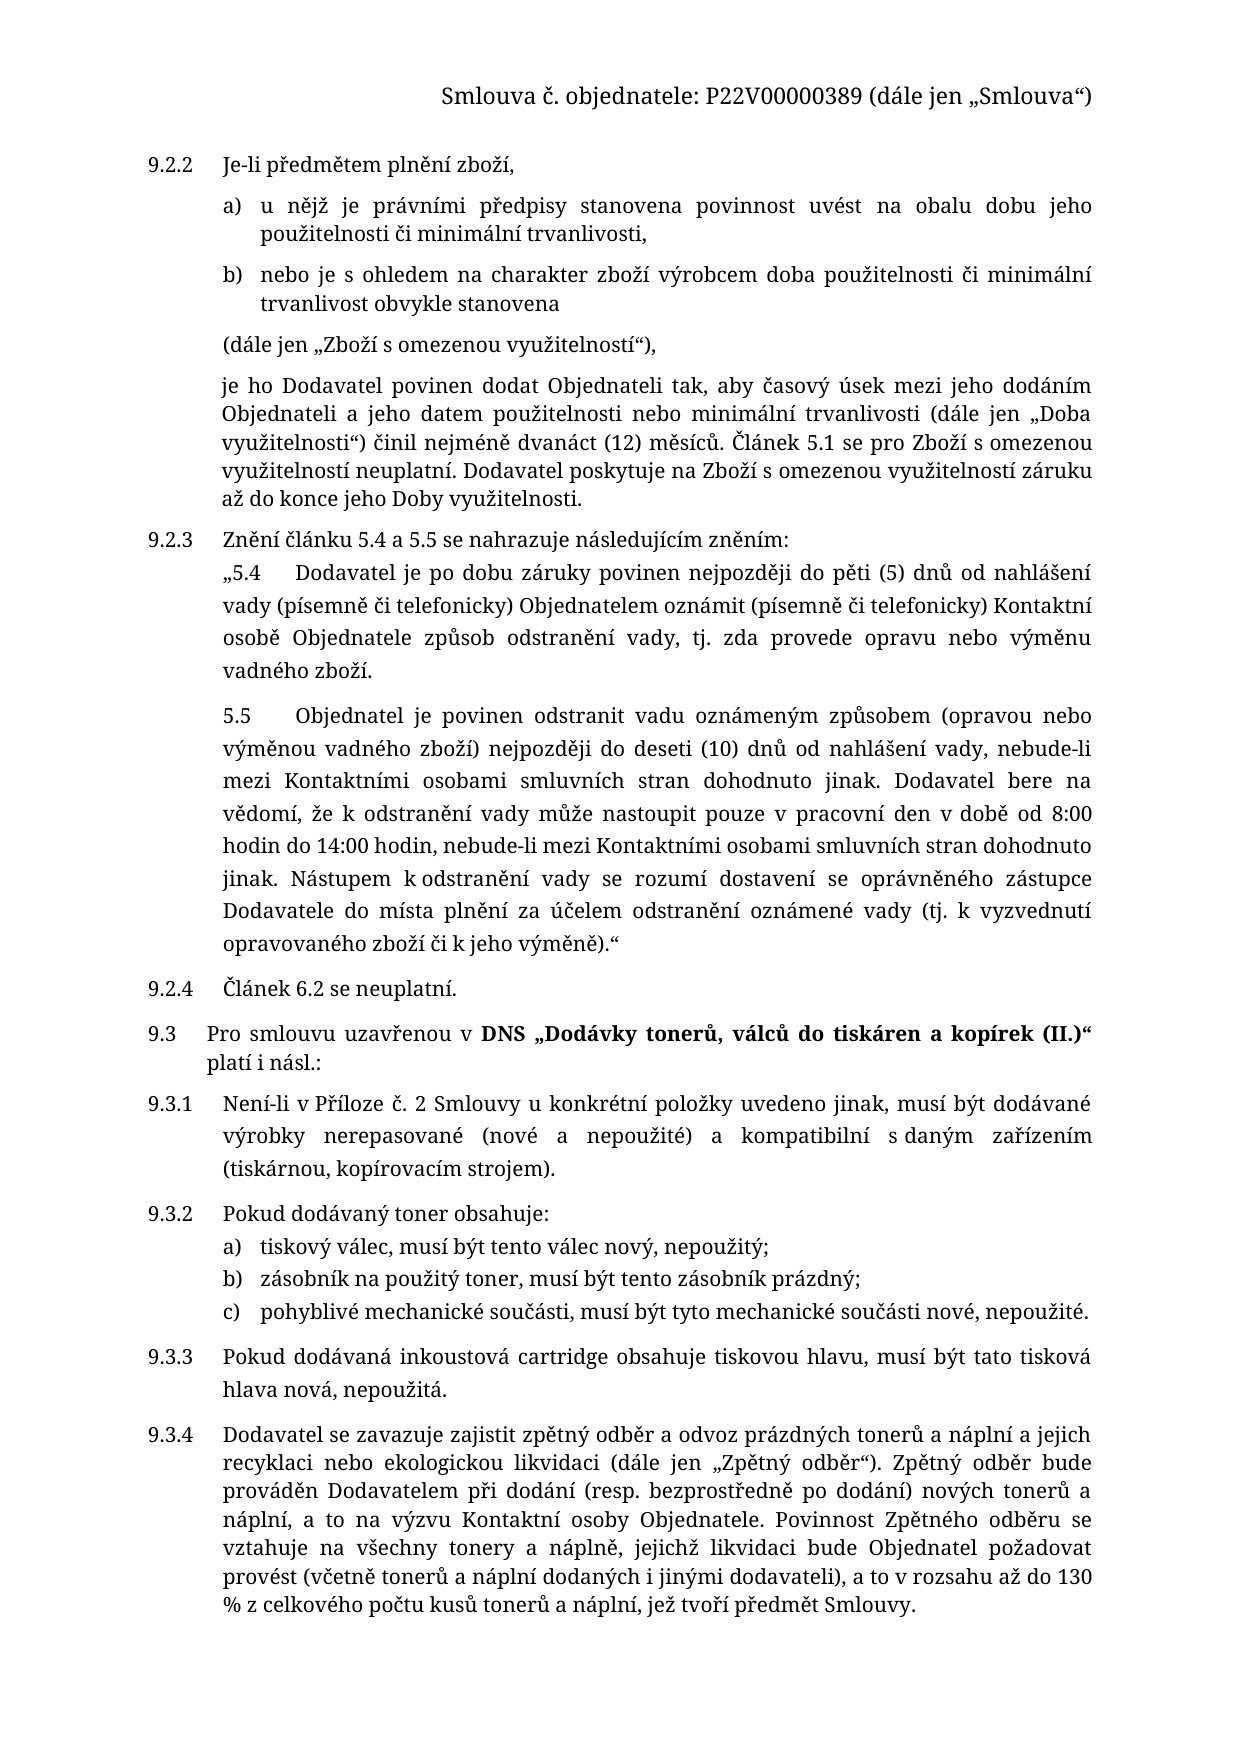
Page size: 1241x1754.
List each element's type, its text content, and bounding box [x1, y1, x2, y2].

list 5.5 Objednatel je povinen odstranit vadu oznámeným způsobem (opravou nebo výměnou vadného zboží) nejpozději do deseti (10) dnů od nahlášení vady, nebude-li mezi Kontaktními osobami smluvních stran dohodnuto jinak. Dodavatel bere na vědomí, že k odstranění vady může nastoupit pouze v pracovní den v době od 8:00 hodin do 14:00 hodin, nebude-li mezi Kontaktními osobami smluvních stran dohodnuto jinak. Nástupem k odstranění vady se rozumí dostavení se oprávněného zástupce Dodavatele do místa plnění za účelem odstranění oznámené vady (tj. k vyzvednutí opravovaného zboží či k jeho výměně).“ [223, 701, 1093, 958]
text je ho Dodavatel povinen dodat Objednateli tak, aby časový úsek mezi jeho dodáním Objednateli a jeho datem použitelnosti nebo minimální trvanlivosti (dále jen „Doba využitelnosti“) činil nejméně dvanáct (12) měsíců. Článek 5.1 se pro Zboží s omezenou využitelností neuplatní. Dodavatel poskytuje na Zboží s omezenou využitelností záruku až do konce jeho Doby využitelnosti. [221, 371, 1093, 513]
list Znění článku 5.4 a 5.5 se nahrazuje následujícím zněním: [148, 526, 1093, 554]
list Je-li předmětem plnění zboží, [148, 150, 1093, 179]
list „5.4 Dodavatel je po dobu záruky povinen nejpozději do pěti (5) dnů od nahlášení vady (písemně či telefonicky) Objednatelem oznámit (písemně či telefonicky) Kontaktní osobě Objednatele způsob odstranění vady, tj. zda provede opravu nebo výměnu vadného zboží. [223, 558, 1093, 684]
list pohyblivé mechanické součásti, musí být tyto mechanické součásti nové, nepoužité. [223, 1297, 1093, 1325]
list Pokud dodávaná inkoustová cartridge obsahuje tiskovou hlavu, musí být tato tisková hlava nová, nepoužitá. [148, 1342, 1093, 1403]
list Článek 6.2 se neuplatní. [148, 974, 1093, 1003]
text (dále jen „Zboží s omezenou využitelností“), [223, 330, 1093, 358]
list zásobník na použitý toner, musí být tento zásobník prázdný; [223, 1264, 1093, 1293]
list tiskový válec, musí být tento válec nový, nepoužitý; [223, 1232, 1093, 1260]
list Pokud dodávaný toner obsahuje: [148, 1199, 1093, 1228]
list Dodavatel se zavazuje zajistit zpětný odběr a odvoz prázdných tonerů a náplní a jejich recyklaci nebo ekologickou likvidaci (dále jen „Zpětný odběr“). Zpětný odběr bude prováděn Dodavatelem při dodání (resp. bezprostředně po dodání) nových tonerů a náplní, a to na výzvu Kontaktní osoby Objednatele. Povinnost Zpětného odběru se vztahuje na všechny tonery a náplně, jejichž likvidaci bude Objednatel požadovat provést (včetně tonerů a náplní dodaných i jinými dodavateli), a to v rozsahu až do 130 % z celkového počtu kusů tonerů a náplní, jež tvoří předmět Smlouvy. [148, 1420, 1093, 1619]
list u nějž je právními předpisy stanovena povinnost uvést na obalu dobu jeho použitelnosti či minimální trvanlivosti, [223, 191, 1093, 248]
list nebo je s ohledem na charakter zboží výrobcem doba použitelnosti či minimální trvanlivost obvykle stanovena [223, 261, 1093, 317]
list Není-li v Příloze č. 2 Smlouvy u konkrétní položky uvedeno jinak, musí být dodávané výrobky nerepasované (nové a nepoužité) a kompatibilní s daným zařízením (tiskárnou, kopírovacím strojem). [148, 1089, 1093, 1182]
list Pro smlouvu uzavřenou v DNS „Dodávky tonerů, válců do tiskáren a kopírek (II.)“ platí i násl.: [148, 1019, 1093, 1076]
